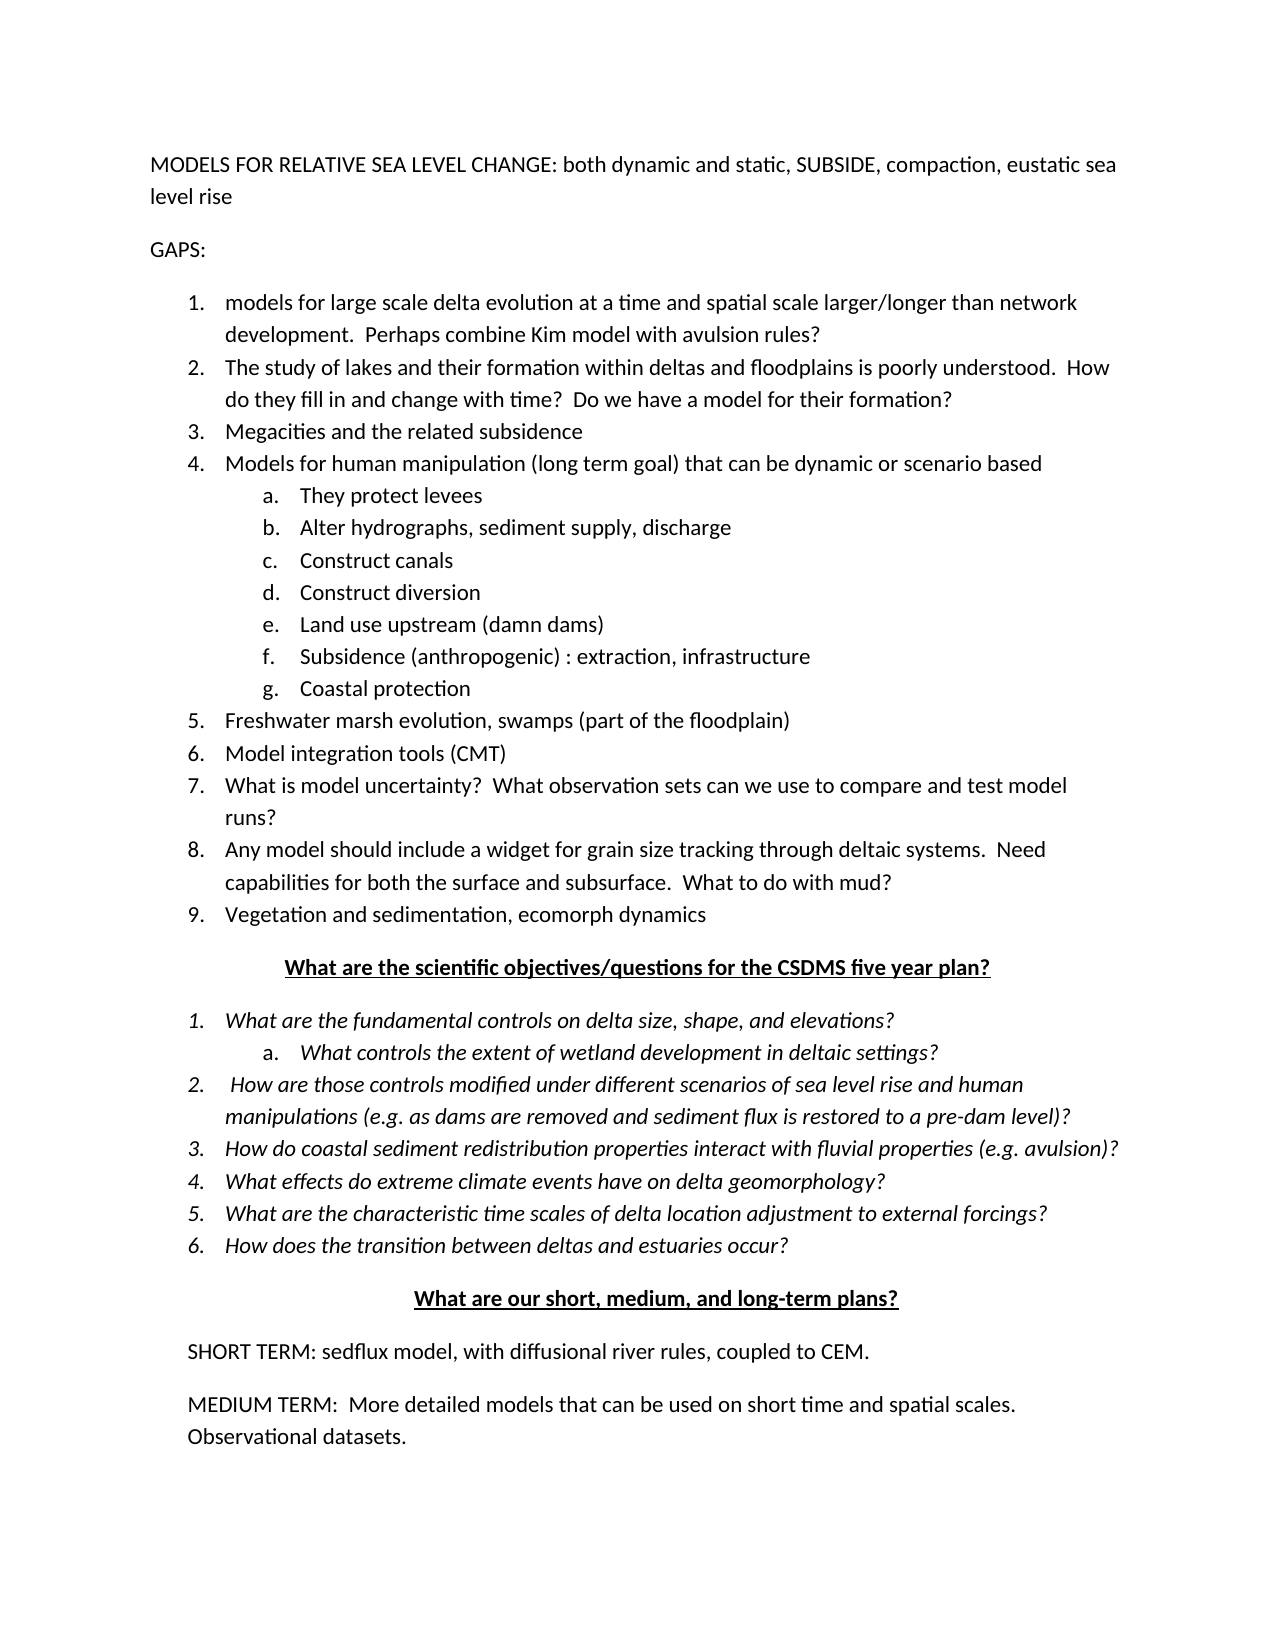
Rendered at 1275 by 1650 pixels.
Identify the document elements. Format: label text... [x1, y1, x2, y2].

text SHORT TERM: sedflux model, with diffusional river rules, coupled to CEM. [187, 1337, 1125, 1365]
list Construct diversion [262, 578, 1125, 606]
list What are the characteristic time scales of delta location adjustment to external forcings? [187, 1199, 1125, 1227]
list Model integration tools (CMT) [187, 739, 1125, 767]
list Vegetation and sedimentation, ecomorph dynamics [187, 900, 1125, 928]
list What is model uncertainty? What observation sets can we use to compare and test model runs? [187, 771, 1125, 831]
text What are our short, medium, and long-term plans? [187, 1284, 1125, 1312]
list Megacities and the related subsidence [187, 417, 1125, 445]
list Any model should include a widget for grain size tracking through deltaic systems. Need capabilities for both the surface and subsurface. What to do with mud? [187, 835, 1125, 896]
list What effects do extreme climate events have on delta geomorphology? [187, 1167, 1125, 1195]
list Alter hydrographs, sediment supply, discharge [262, 513, 1125, 542]
list Coastal protection [262, 674, 1125, 702]
list Construct canals [262, 546, 1125, 574]
list Subsidence (anthropogenic) : extraction, infrastructure [262, 642, 1125, 670]
list What controls the extent of wetland development in deltaic settings? [262, 1038, 1125, 1066]
list Freshwater marsh evolution, swamps (part of the floodplain) [187, 707, 1125, 735]
list models for large scale delta evolution at a time and spatial scale larger/longer than network development. Perhaps combine Kim model with avulsion rules? [187, 288, 1125, 348]
list Land use upstream (damn dams) [262, 610, 1125, 638]
list They protect levees [262, 481, 1125, 509]
text MODELS FOR RELATIVE SEA LEVEL CHANGE: both dynamic and static, SUBSIDE, compaction, eustatic sea level rise [150, 150, 1125, 210]
list The study of lakes and their formation within deltas and floodplains is poorly understood. How do they fill in and change with time? Do we have a model for their formation? [187, 353, 1125, 413]
list What are the fundamental controls on delta size, shape, and elevations? [187, 1006, 1125, 1034]
text GAPS: [150, 235, 1125, 263]
list How do coastal sediment redistribution properties interact with fluvial properties (e.g. avulsion)? [187, 1134, 1125, 1163]
text MEDIUM TERM: More detailed models that can be used on short time and spatial scales. Observational datasets. [187, 1390, 1125, 1450]
text What are the scientific objectives/questions for the CSDMS five year plan? [150, 953, 1125, 981]
list How does the transition between deltas and estuaries occur? [187, 1231, 1125, 1259]
list How are those controls modified under different scenarios of sea level rise and human manipulations (e.g. as dams are removed and sediment flux is restored to a pre-dam level)? [187, 1070, 1125, 1130]
list Models for human manipulation (long term goal) that can be dynamic or scenario based [187, 449, 1125, 477]
